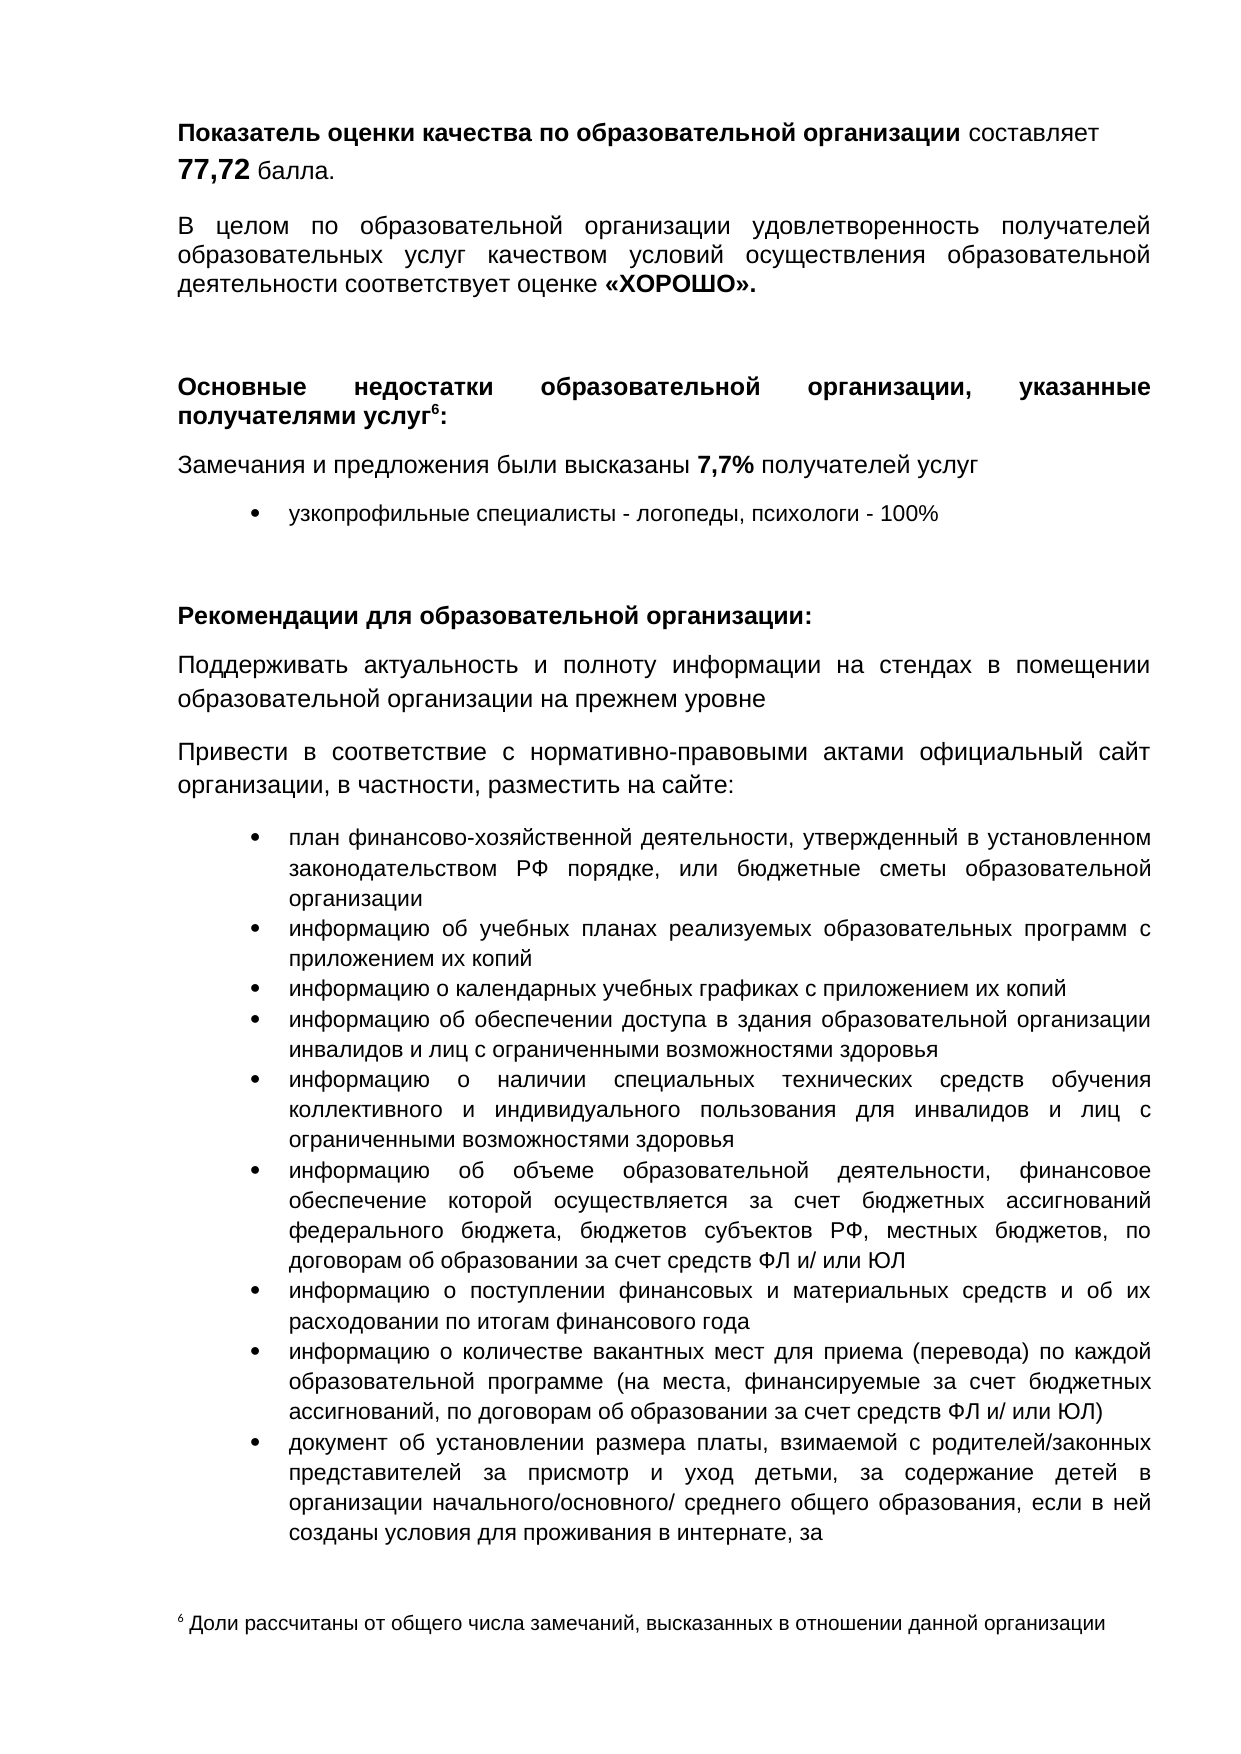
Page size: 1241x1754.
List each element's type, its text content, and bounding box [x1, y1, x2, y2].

list документ об установлении размера платы, взимаемой с родителей/законных представителей за присмотр и уход детьми, за содержание детей в организации начального/основного/ среднего общего образования, если в ней созданы условия для проживания в интернате, за [251, 1428, 1152, 1545]
list информацию об обеспечении доступа в здания образовательной организации инвалидов и лиц с ограниченными возможностями здоровья [251, 1006, 1152, 1062]
text Замечания и предложения были высказаны 7,7% получателей услуг [177, 450, 1152, 479]
list информацию об объеме образовательной деятельности, финансовое обеспечение которой осуществляется за счет бюджетных ассигнований федерального бюджета, бюджетов субъектов РФ, местных бюджетов, по договорам об образовании за счет средств ФЛ и/ или ЮЛ [251, 1157, 1152, 1273]
list план финансово-хозяйственной деятельности, утвержденный в установленном законодательством РФ порядке, или бюджетные сметы образовательной организации [251, 824, 1152, 911]
text Основные недостатки образовательной организации, указанные получателями услуг: [177, 372, 1152, 429]
text Привести в соответствие с нормативно-правовыми актами официальный сайт организации, в частности, разместить на сайте: [177, 737, 1152, 799]
list узкопрофильные специалисты - логопеды, психологи - 100% [251, 500, 1152, 526]
list информацию о наличии специальных технических средств обучения коллективного и индивидуального пользования для инвалидов и лиц с ограниченными возможностями здоровья [251, 1066, 1152, 1153]
list информацию о количестве вакантных мест для приема (перевода) по каждой образовательной программе (на места, финансируемые за счет бюджетных ассигнований, по договорам об образовании за счет средств ФЛ и/ или ЮЛ) [251, 1338, 1152, 1424]
list информацию об учебных планах реализуемых образовательных программ с приложением их копий [251, 915, 1152, 971]
text Рекомендации для образовательной организации: [177, 601, 1152, 630]
list информацию о поступлении финансовых и материальных средств и об их расходовании по итогам финансового года [251, 1277, 1152, 1334]
text Показатель оценки качества по образовательной организации составляет 77,72 балла. [177, 118, 1152, 185]
list информацию о календарных учебных графиках с приложением их копий [251, 975, 1152, 1002]
text В целом по образовательной организации удовлетворенность получателей образовательных услуг качеством условий осуществления образовательной деятельности соответствует оценке «ХОРОШО». [177, 211, 1152, 297]
text Поддерживать актуальность и полноту информации на стендах в помещении образовательной организации на прежнем уровне [177, 651, 1152, 712]
